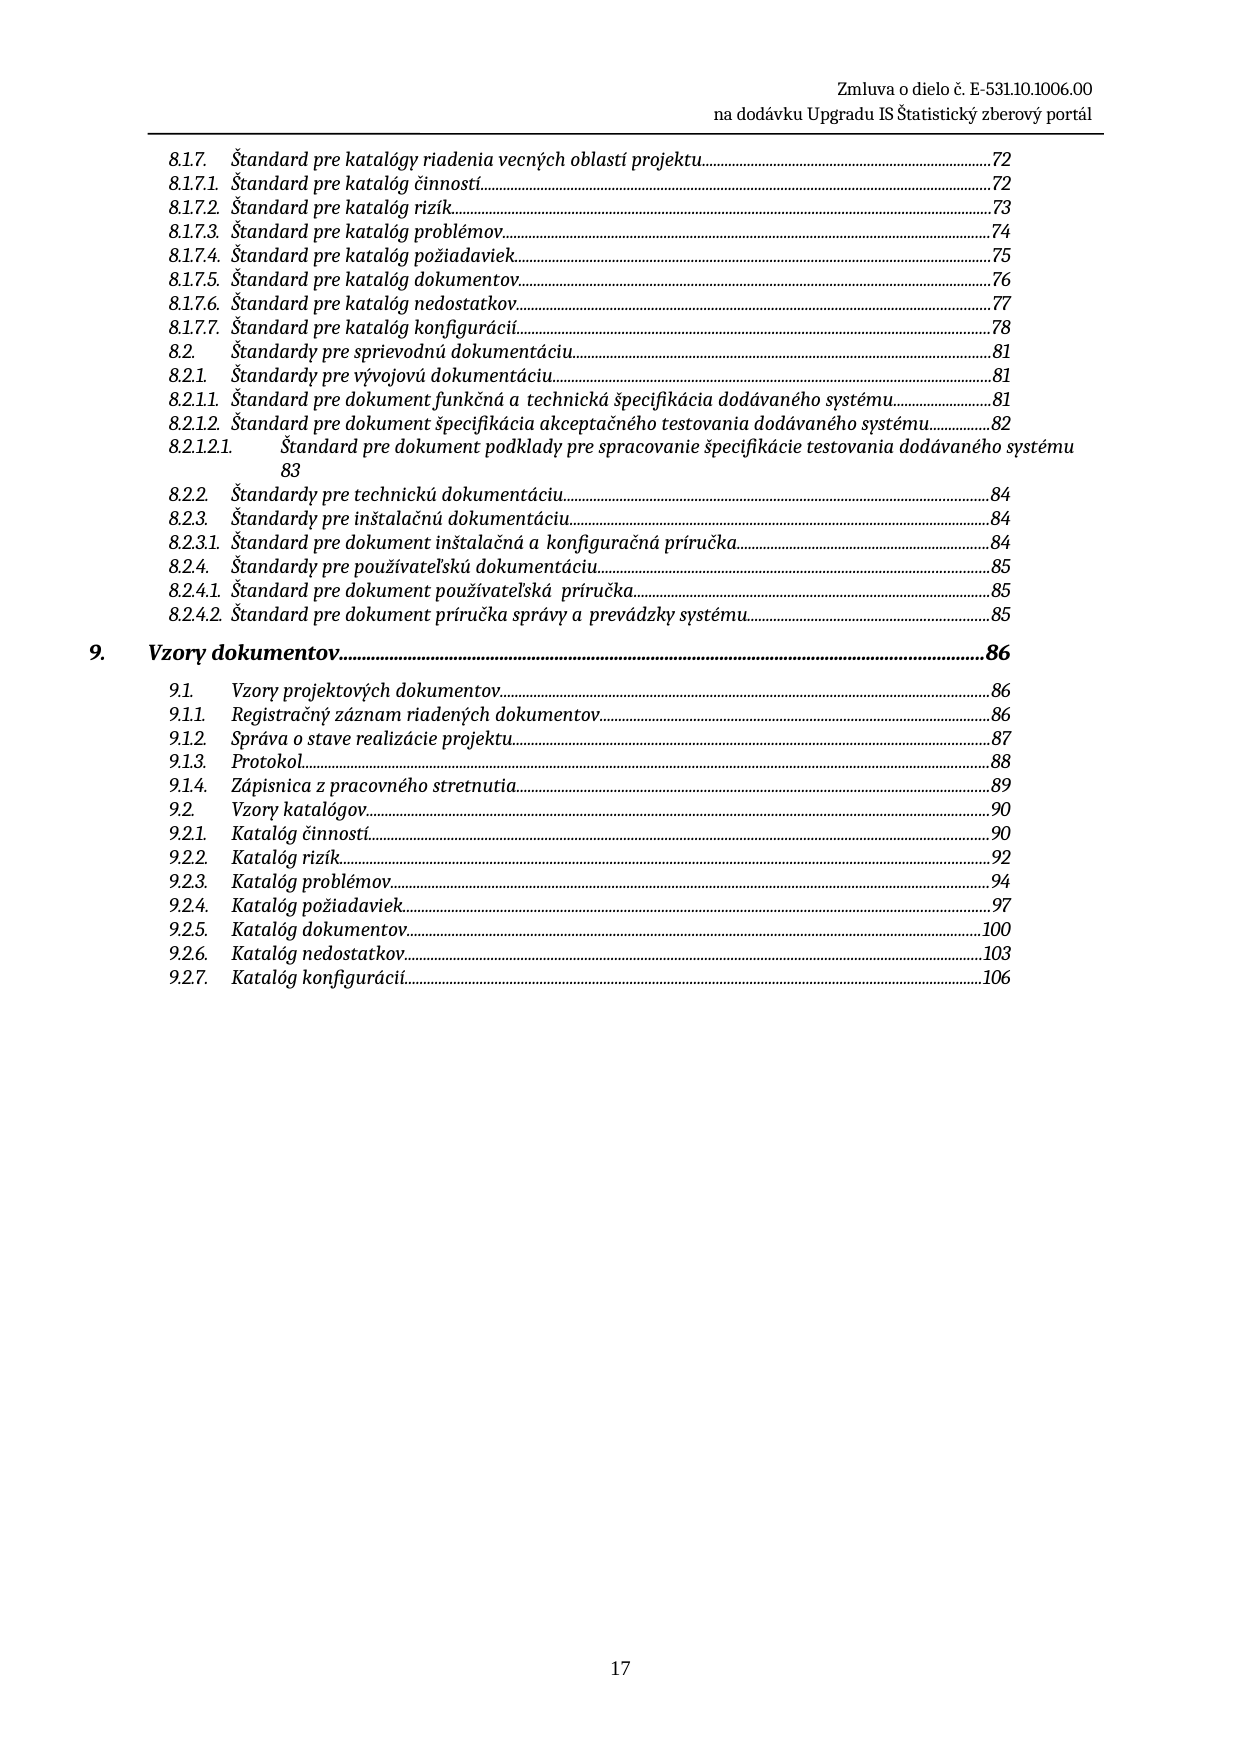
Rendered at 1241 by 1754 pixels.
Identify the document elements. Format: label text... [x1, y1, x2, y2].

text 9.1. Vzory projektových dokumentov 86 [168, 678, 1092, 702]
text 8.2.1.1. Štandard pre dokument funkčná a technická špecifikácia dodávaného systému 81 [168, 387, 1092, 411]
text 9.2.7. Katalóg konfigurácií 106 [168, 966, 1092, 990]
text 8.1.7.4. Štandard pre katalóg požiadaviek 75 [168, 243, 1092, 267]
text 8.1.7.6. Štandard pre katalóg nedostatkov 77 [168, 291, 1092, 315]
text 8.2.4.2. Štandard pre dokument príručka správy a prevádzky systému 85 [168, 603, 1092, 627]
text 9. Vzory dokumentov 86 [89, 639, 1092, 666]
text 9.1.1. Registračný záznam riadených dokumentov 86 [168, 702, 1092, 726]
text 8.1.7.7. Štandard pre katalóg konfigurácií 78 [168, 315, 1092, 339]
text 9.1.4. Zápisnica z pracovného stretnutia 89 [168, 774, 1092, 798]
text 8.1.7.1. Štandard pre katalóg činností 72 [168, 172, 1092, 196]
text 9.2.2. Katalóg rizík 92 [168, 846, 1092, 870]
text 8.1.7.3. Štandard pre katalóg problémov 74 [168, 219, 1092, 243]
text 8.2.3.1. Štandard pre dokument inštalačná a konfiguračná príručka 84 [168, 531, 1092, 555]
text 8.2. Štandardy pre sprievodnú dokumentáciu 81 [168, 339, 1092, 363]
text 9.2.3. Katalóg problémov 94 [168, 870, 1092, 894]
text 8.2.2. Štandardy pre technickú dokumentáciu 84 [168, 483, 1092, 507]
text 8.2.1. Štandardy pre vývojovú dokumentáciu 81 [168, 363, 1092, 387]
text 8.2.4. Štandardy pre používateľskú dokumentáciu 85 [168, 555, 1092, 579]
text 8.1.7. Štandard pre katalógy riadenia vecných oblastí projektu 72 [168, 148, 1092, 172]
text 8.1.7.5. Štandard pre katalóg dokumentov 76 [168, 267, 1092, 291]
text 8.2.3. Štandardy pre inštalačnú dokumentáciu 84 [168, 507, 1092, 531]
text 9.2.5. Katalóg dokumentov 100 [168, 918, 1092, 942]
text 8.2.4.1. Štandard pre dokument používateľská príručka 85 [168, 579, 1092, 603]
text 9.1.3. Protokol 88 [168, 750, 1092, 774]
text 9.1.2. Správa o stave realizácie projektu 87 [168, 726, 1092, 750]
text 8.2.1.2.1. Štandard pre dokument podklady pre spracovanie špecifikácie testovania dodávaného systému 83 [168, 435, 1092, 483]
text 8.2.1.2. Štandard pre dokument špecifikácia akceptačného testovania dodávaného systému 82 [168, 411, 1092, 435]
text 9.2. Vzory katalógov 90 [168, 798, 1092, 822]
text 9.2.1. Katalóg činností 90 [168, 822, 1092, 846]
text 9.2.4. Katalóg požiadaviek 97 [168, 894, 1092, 918]
text 9.2.6. Katalóg nedostatkov 103 [168, 942, 1092, 966]
text 8.1.7.2. Štandard pre katalóg rizík 73 [168, 196, 1092, 219]
